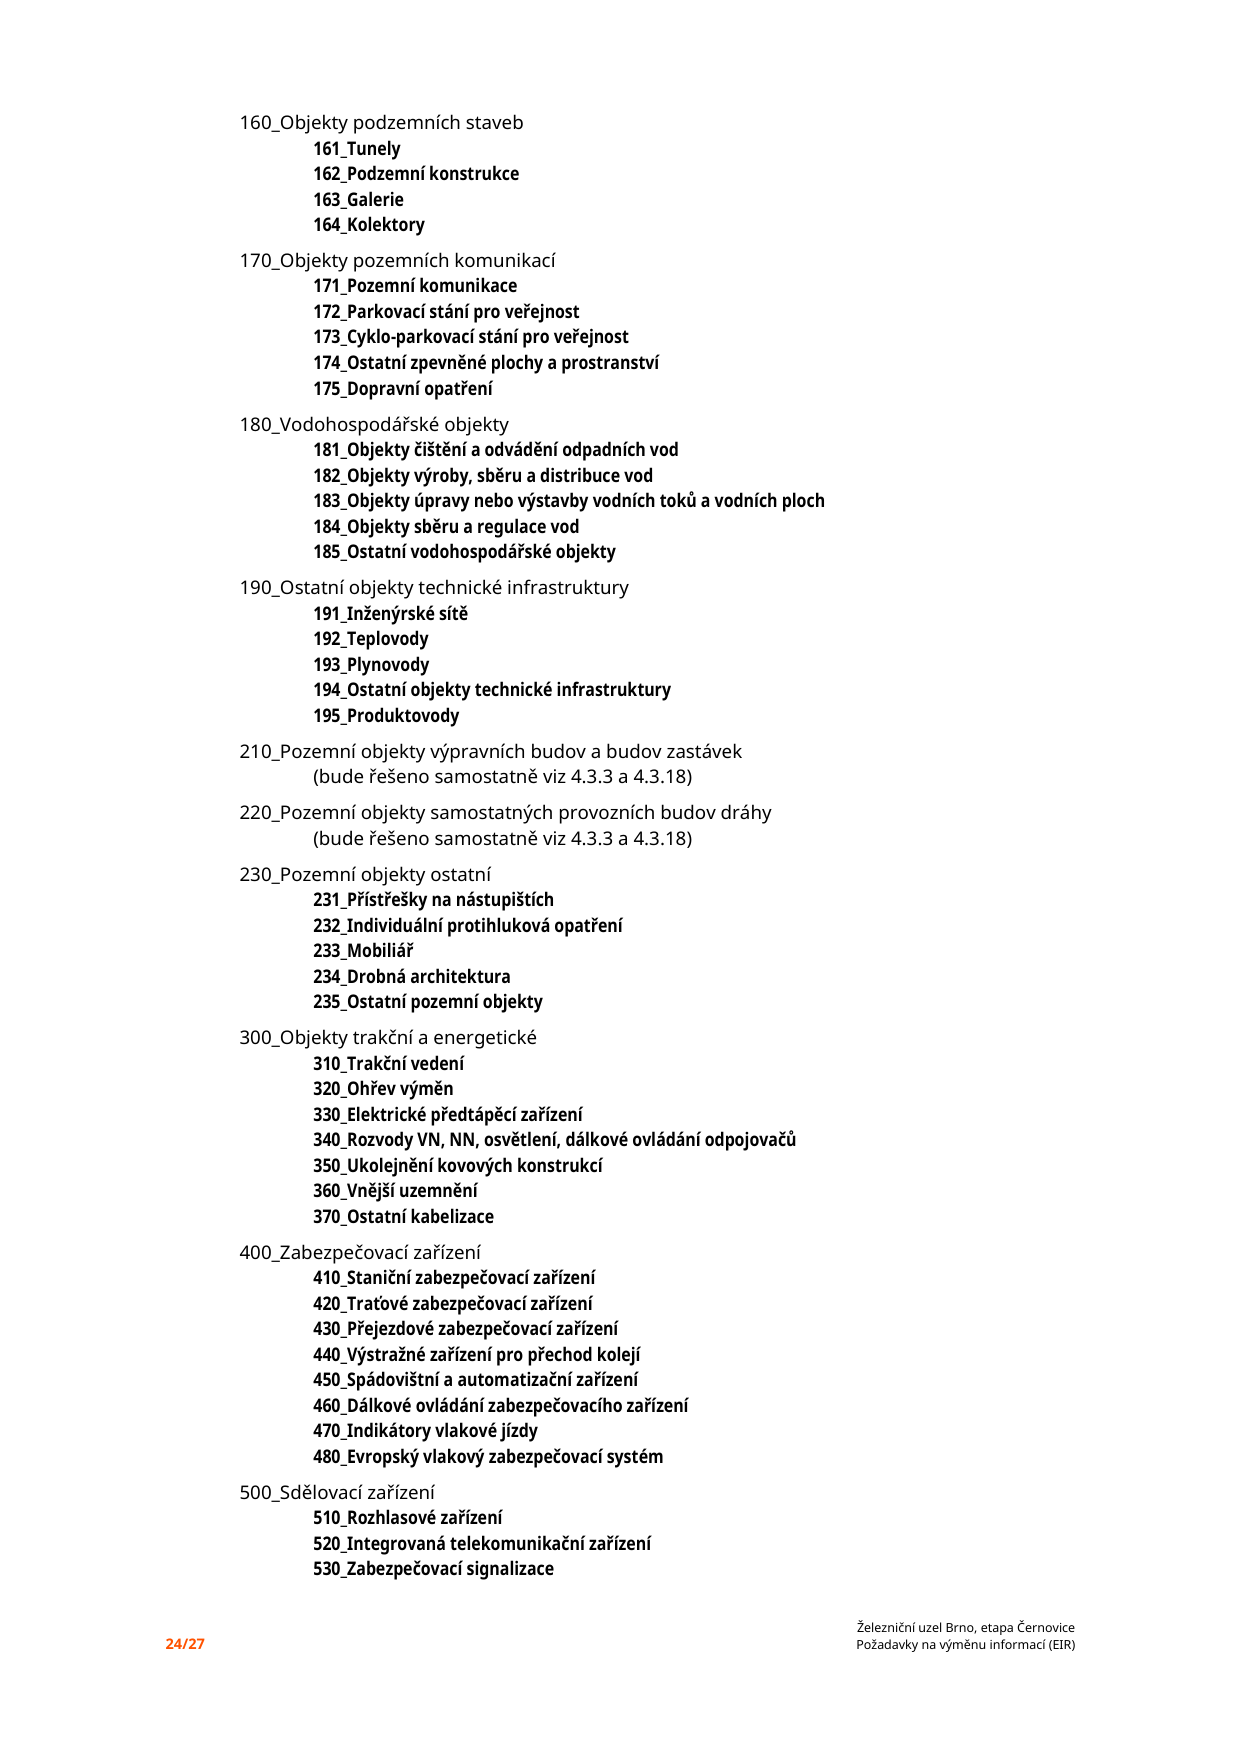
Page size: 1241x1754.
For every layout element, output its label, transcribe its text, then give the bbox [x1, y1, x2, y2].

text 420_Traťové zabezpečovací zařízení [313, 1290, 1075, 1316]
list 234_Drobná architektura [313, 963, 1075, 988]
text 164_Kolektory [313, 211, 1075, 237]
list 232_Individuální protihluková opatření [313, 912, 1075, 937]
text 192_Teplovody [313, 625, 1075, 651]
list 320_Ohřev výměn [313, 1075, 1075, 1101]
text 193_Plynovody [313, 651, 1075, 676]
text 440_Výstražné zařízení pro přechod kolejí [313, 1341, 1075, 1367]
text 172_Parkovací stání pro veřejnost [313, 298, 1075, 324]
list (bude řešeno samostatně viz 4.3.3 a 4.3.18) [239, 825, 1075, 850]
text 500_Sdělovací zařízení [239, 1479, 1075, 1504]
text 183_Objekty úpravy nebo výstavby vodních toků a vodních ploch [313, 487, 1075, 513]
list 340_Rozvody VN, NN, osvětlení, dálkové ovládání odpojovačů [313, 1126, 1075, 1152]
text 520_Integrovaná telekomunikační zařízení [313, 1530, 1075, 1556]
text 182_Objekty výroby, sběru a distribuce vod [313, 462, 1075, 487]
list 310_Trakční vedení [313, 1050, 1075, 1075]
list 233_Mobiliář [313, 937, 1075, 963]
text 194_Ostatní objekty technické infrastruktury [313, 676, 1075, 702]
text 170_Objekty pozemních komunikací [239, 247, 1075, 273]
text 195_Produktovody [313, 702, 1075, 727]
text 173_Cyklo-parkovací stání pro veřejnost [313, 324, 1075, 349]
list 330_Elektrické předtápěcí zařízení [313, 1101, 1075, 1126]
text 430_Přejezdové zabezpečovací zařízení [313, 1316, 1075, 1341]
text 470_Indikátory vlakové jízdy [313, 1418, 1075, 1443]
text 184_Objekty sběru a regulace vod [313, 513, 1075, 538]
list 231_Přístřešky na nástupištích [313, 886, 1075, 912]
text 450_Spádovištní a automatizační zařízení [313, 1367, 1075, 1392]
text 181_Objekty čištění a odvádění odpadních vod [313, 436, 1075, 462]
list 235_Ostatní pozemní objekty [313, 988, 1075, 1014]
text 185_Ostatní vodohospodářské objekty [313, 538, 1075, 564]
list (bude řešeno samostatně viz 4.3.3 a 4.3.18) [239, 763, 1075, 789]
list 350_Ukolejnění kovových konstrukcí [313, 1152, 1075, 1177]
text 161_Tunely [313, 135, 1075, 160]
text 163_Galerie [313, 186, 1075, 211]
text 191_Inženýrské sítě [313, 600, 1075, 625]
list 210_Pozemní objekty výpravních budov a budov zastávek [239, 738, 1075, 763]
text 162_Podzemní konstrukce [313, 160, 1075, 186]
text 460_Dálkové ovládání zabezpečovacího zařízení [313, 1392, 1075, 1418]
text 171_Pozemní komunikace [313, 273, 1075, 298]
text 480_Evropský vlakový zabezpečovací systém [313, 1443, 1075, 1469]
text 410_Staniční zabezpečovací zařízení [313, 1264, 1075, 1290]
list 220_Pozemní objekty samostatných provozních budov dráhy [239, 799, 1075, 825]
text 400_Zabezpečovací zařízení [239, 1239, 1075, 1264]
list 370_Ostatní kabelizace [313, 1203, 1075, 1228]
text 190_Ostatní objekty technické infrastruktury [239, 574, 1075, 600]
list 300_Objekty trakční a energetické [239, 1024, 1075, 1050]
list 360_Vnější uzemnění [313, 1177, 1075, 1203]
list 230_Pozemní objekty ostatní [239, 861, 1075, 886]
text 160_Objekty podzemních staveb [239, 109, 1075, 135]
text 174_Ostatní zpevněné plochy a prostranství [313, 349, 1075, 375]
text 180_Vodohospodářské objekty [239, 411, 1075, 436]
text 530_Zabezpečovací signalizace [313, 1556, 1075, 1581]
text 510_Rozhlasové zařízení [313, 1504, 1075, 1530]
text 175_Dopravní opatření [313, 375, 1075, 400]
